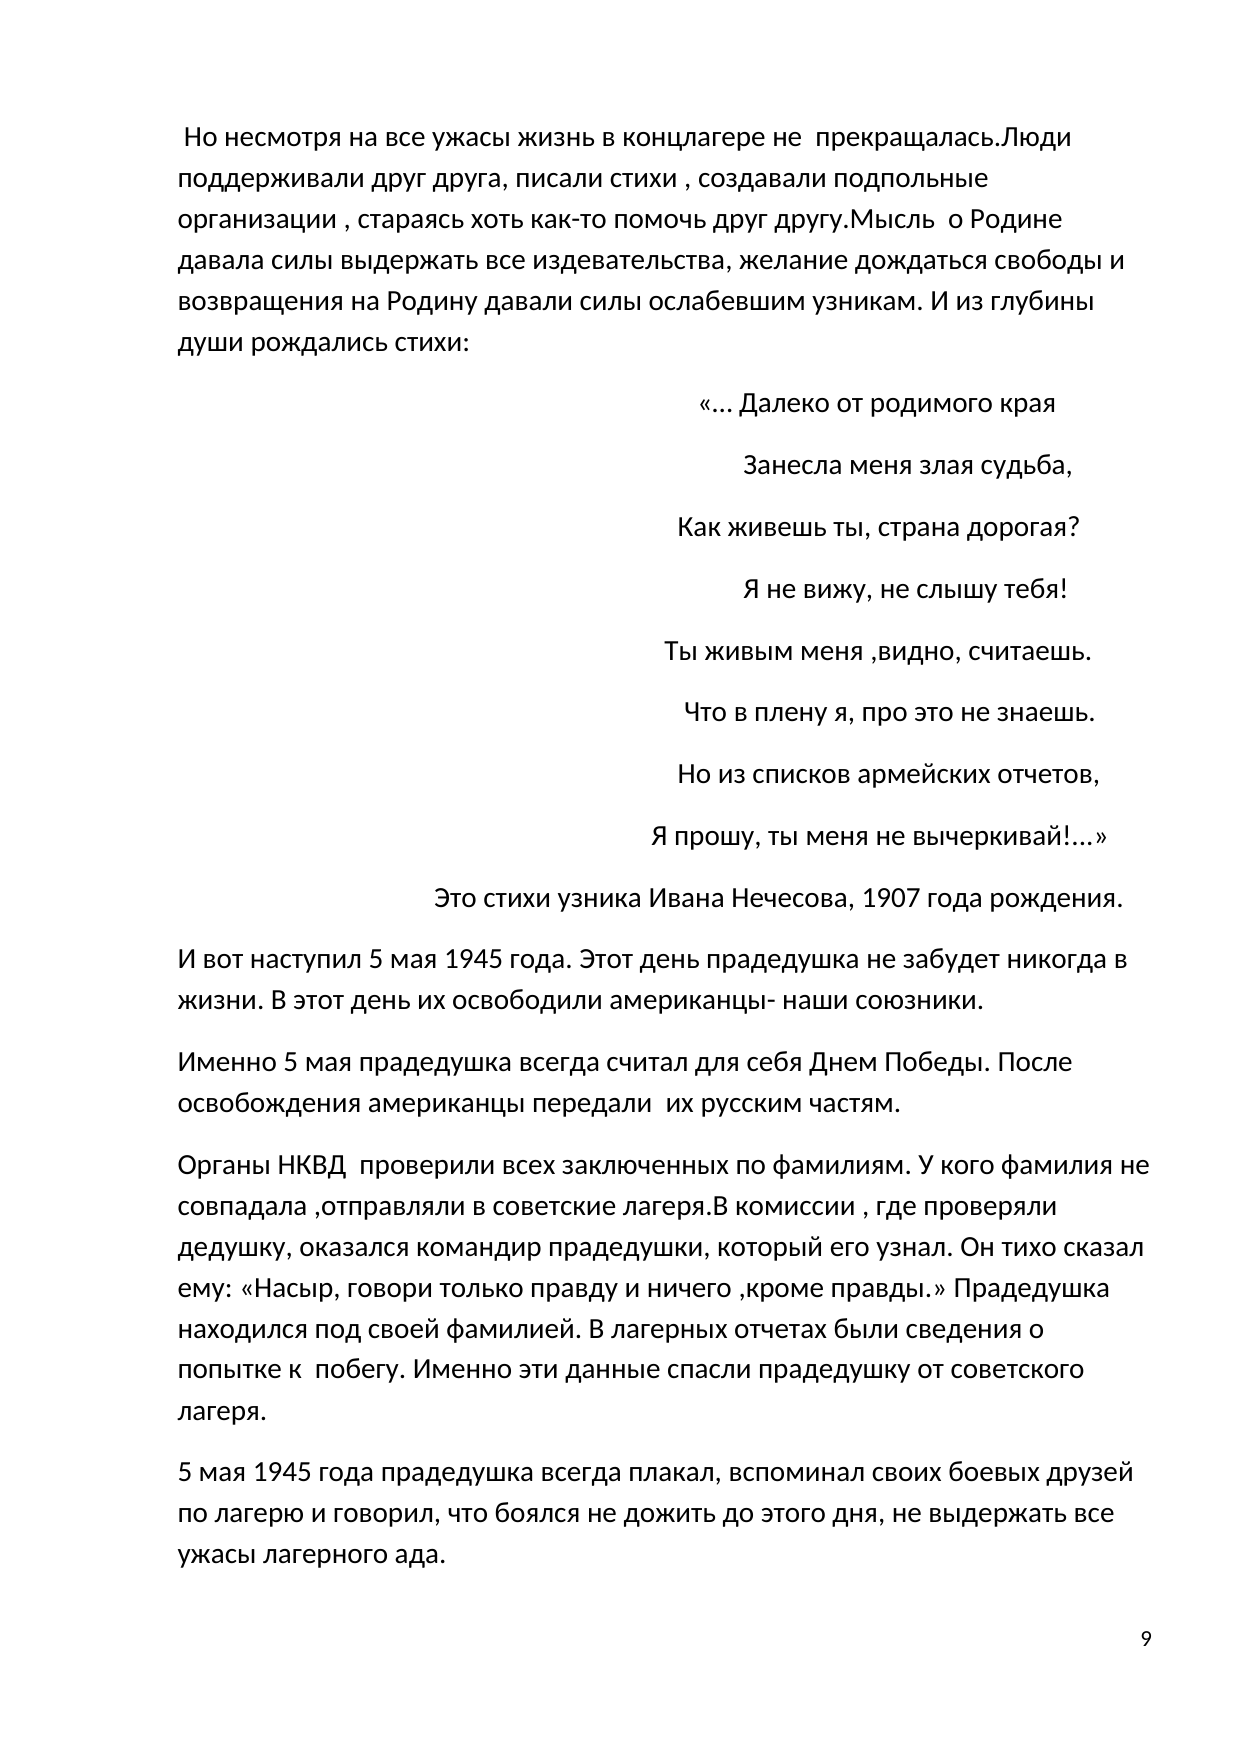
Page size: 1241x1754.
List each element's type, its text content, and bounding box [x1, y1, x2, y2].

text Что в плену я, про это не знаешь. [177, 693, 1152, 729]
text Занесла меня злая судьба, [177, 446, 1152, 482]
text Ты живым меня ,видно, считаешь. [177, 632, 1152, 667]
text И вот наступил 5 мая 1945 года. Этот день прадедушка не забудет никогда в жизни. В этот день их освободили американцы- наши союзники. [177, 941, 1152, 1017]
text «… Далеко от родимого края [177, 384, 1152, 420]
text Я не вижу, не слышу тебя! [177, 570, 1152, 606]
text Органы НКВД проверили всех заключенных по фамилиям. У кого фамилия не совпадала ,отправляли в советские лагеря.В комиссии , где проверяли дедушку, оказался командир прадедушки, который его узнал. Он тихо сказал ему: «Насыр, говори только правду и ничего ,кроме правды.» Прадедушка находился под своей фамилией. В лагерных отчетах были сведения о попытке к побегу. Именно эти данные спасли прадедушку от советского лагеря. [177, 1146, 1152, 1427]
text 5 мая 1945 года прадедушка всегда плакал, вспоминал своих боевых друзей по лагерю и говорил, что боялся не дожить до этого дня, не выдержать все ужасы лагерного ада. [177, 1453, 1152, 1571]
text Именно 5 мая прадедушка всегда считал для себя Днем Победы. После освобождения американцы передали их русским частям. [177, 1043, 1152, 1120]
text Как живешь ты, страна дорогая? [177, 508, 1152, 544]
text Но из списков армейских отчетов, [177, 755, 1152, 791]
text Я прошу, ты меня не вычеркивай!...» [177, 817, 1152, 853]
text Это стихи узника Ивана Нечесова, 1907 года рождения. [177, 879, 1152, 914]
text Но несмотря на все ужасы жизнь в концлагере не прекращалась.Люди поддерживали друг друга, писали стихи , создавали подпольные организации , стараясь хоть как-то помочь друг другу.Мысль о Родине давала силы выдержать все издевательства, желание дождаться свободы и возвращения на Родину давали силы ослабевшим узникам. И из глубины души рождались стихи: [177, 118, 1152, 358]
